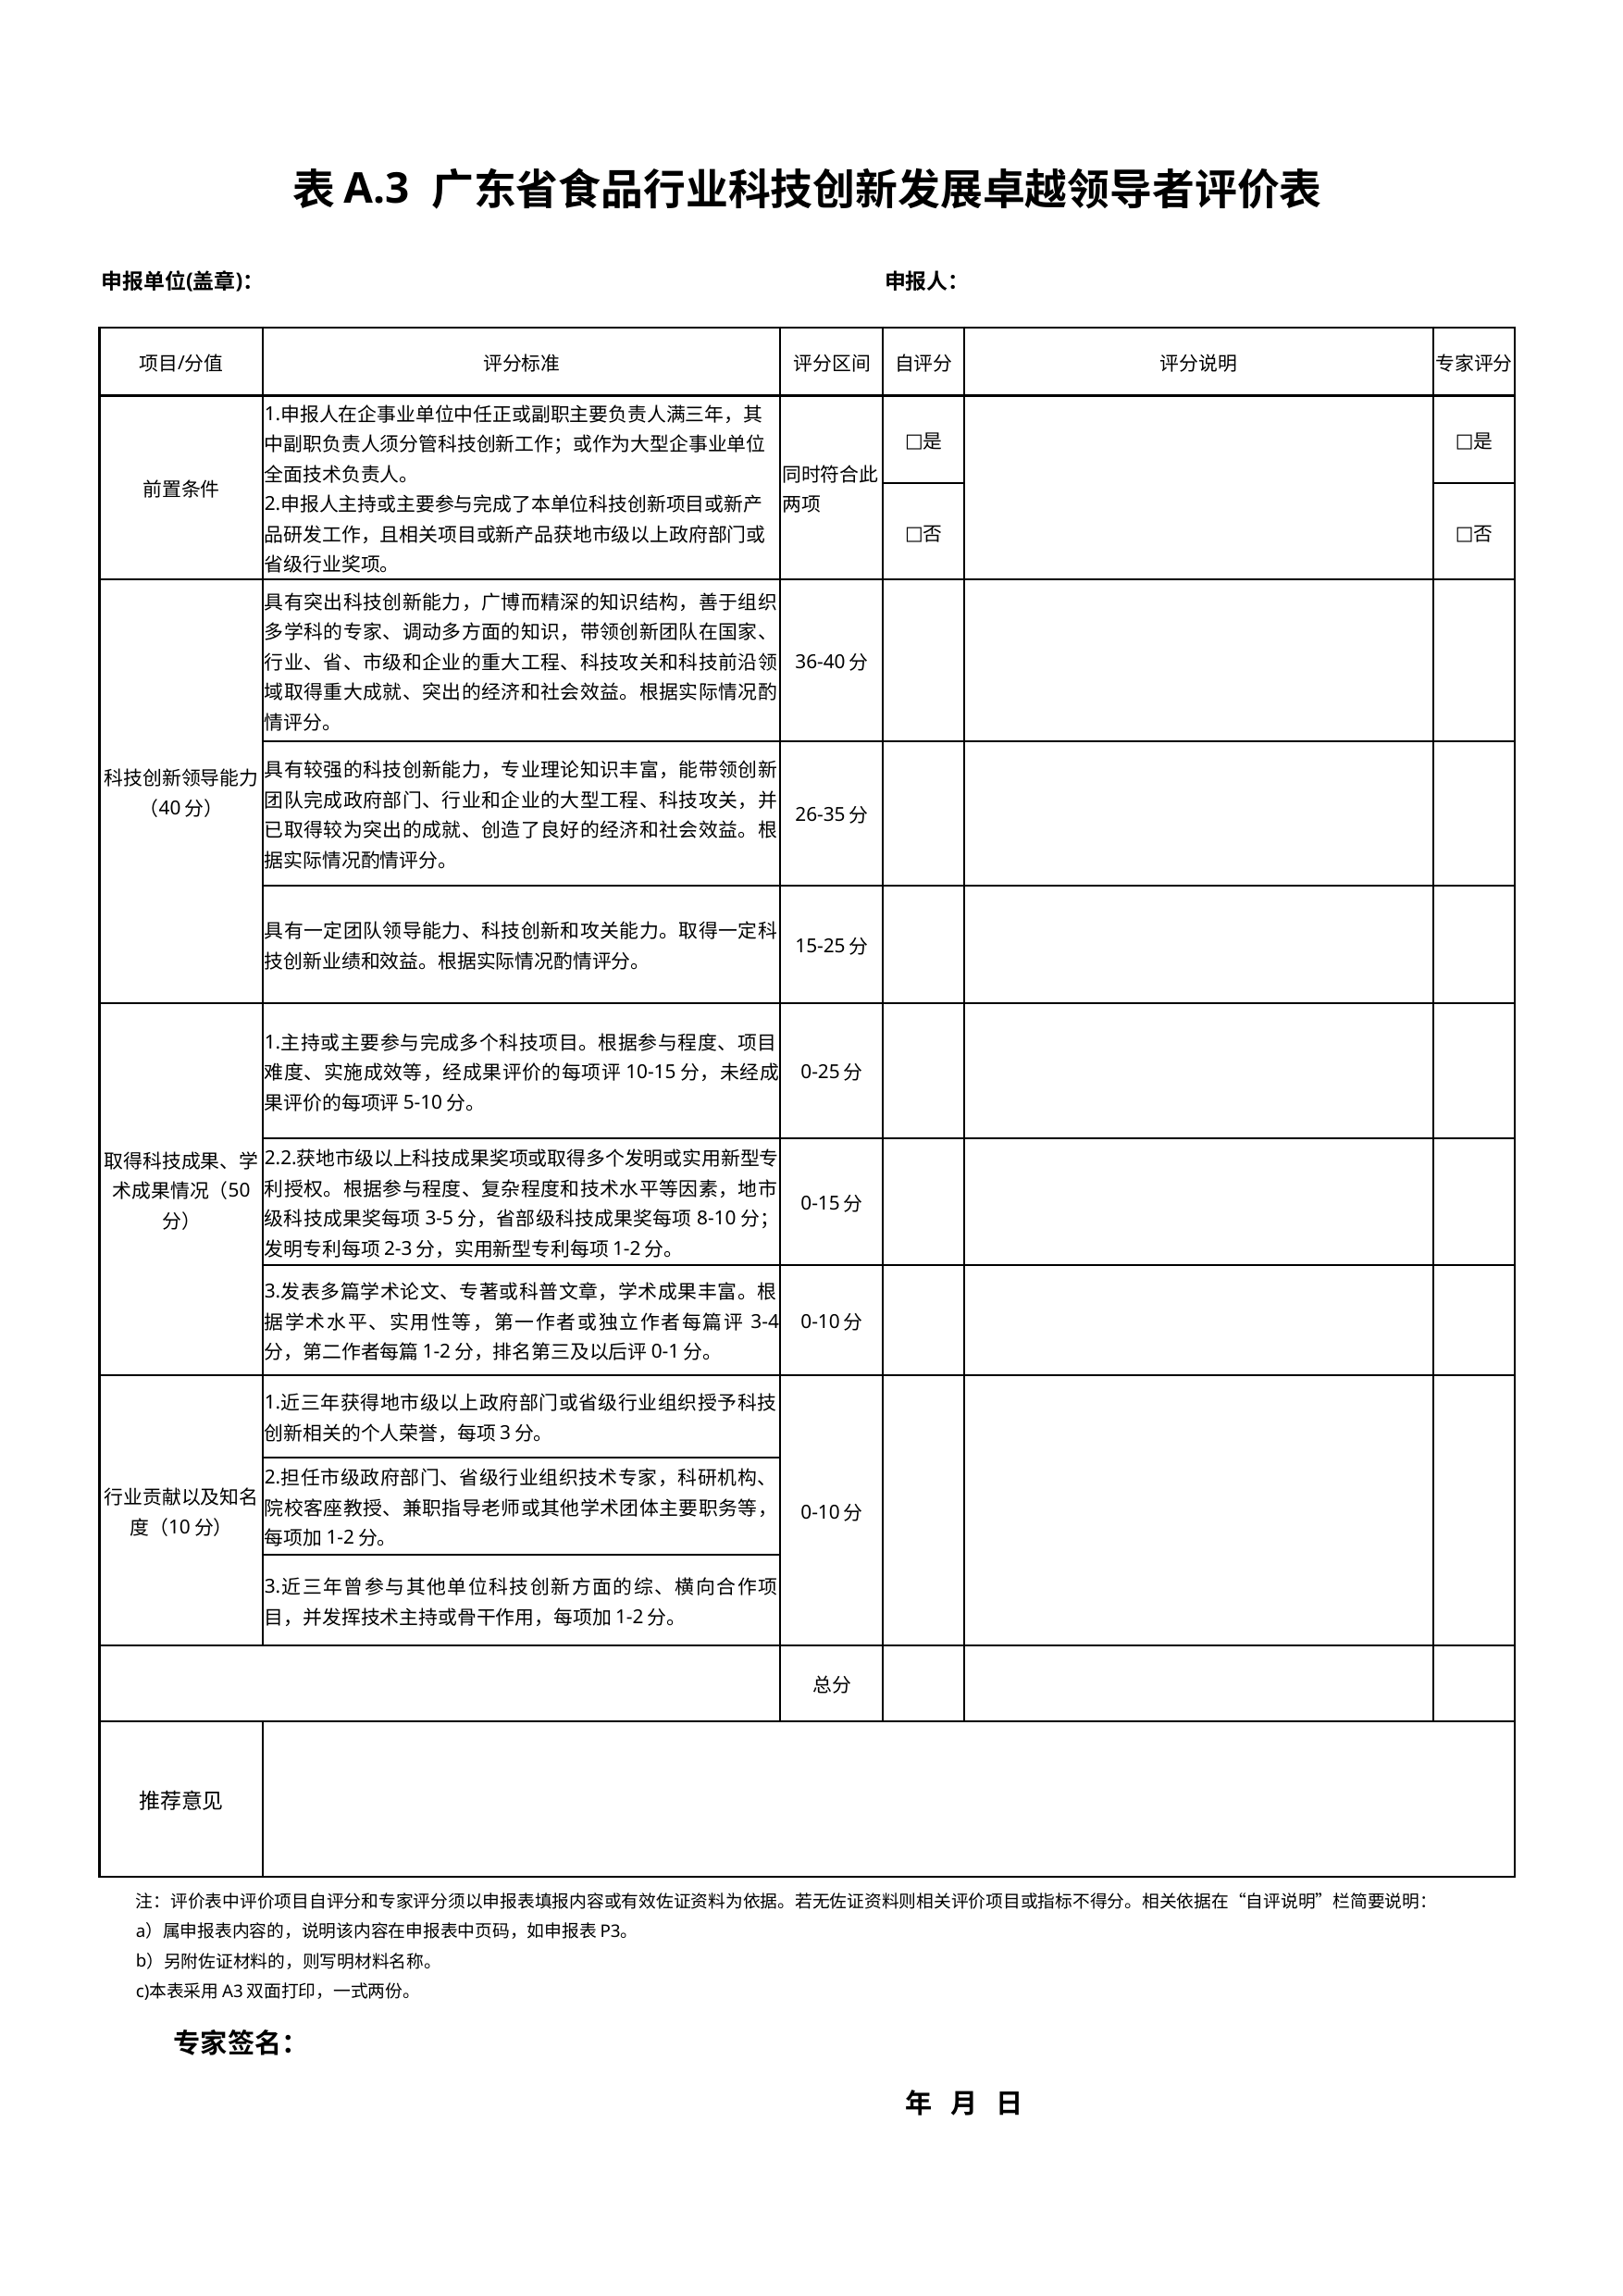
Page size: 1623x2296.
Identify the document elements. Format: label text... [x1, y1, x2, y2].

table_cell [965, 887, 1432, 1002]
table_cell 取得科技成果、学术成果情况（50分） [101, 1004, 262, 1374]
table_cell □是 [884, 397, 963, 482]
table_cell 1.主持或主要参与完成多个科技项目。根据参与程度、项目难度、实施成效等，经成果评价的每项评10-15分，未经成果评价的每项评5-10分。 [264, 1004, 779, 1137]
text 年 月 日 [173, 2071, 1449, 2131]
table_cell 1.申报人在企事业单位中任正或副职主要负责人满三年，其中副职负责人须分管科技创新工作；或作为大型企事业单位全面技术负责人。 2.申报人主持或主要参与完成了本单位科技创新项目或新产品研发工作，且相关项目或新产品获地市级以上政府部门或省级行业奖项。 [264, 397, 779, 578]
table_cell [1434, 1376, 1514, 1644]
table_cell □是 [1434, 397, 1514, 482]
table_cell 具有一定团队领导能力、科技创新和攻关能力。取得一定科技创新业绩和效益。根据实际情况酌情评分。 [264, 887, 779, 1002]
table_header 表A.3 广东省食品行业科技创新发展卓越领导者评价表 [100, 140, 1515, 231]
table_cell 36-40分 [781, 580, 882, 739]
table_cell 行业贡献以及知名度（10分） [101, 1376, 262, 1644]
table_cell 0-25分 [781, 1004, 882, 1137]
table_cell [1434, 1004, 1514, 1137]
table_cell 具有突出科技创新能力，广博而精深的知识结构，善于组织多学科的专家、调动多方面的知识，带领创新团队在国家、行业、省、市级和企业的重大工程、科技攻关和科技前沿领域取得重大成就、突出的经济和社会效益。根据实际情况酌情评分。 [264, 580, 779, 739]
table_cell 评分标准 [264, 329, 779, 394]
table_cell 2.担任市级政府部门、省级行业组织技术专家，科研机构、院校客座教授、兼职指导老师或其他学术团体主要职务等，每项加1-2分。 [264, 1458, 779, 1554]
table_cell 3.发表多篇学术论文、专著或科普文章，学术成果丰富。根据学术水平、实用性等，第一作者或独立作者每篇评3-4分，第二作者每篇1-2分，排名第三及以后评0-1分。 [264, 1266, 779, 1374]
table_cell [884, 1646, 963, 1719]
table_cell [965, 1004, 1432, 1137]
table_cell 评分说明 [965, 329, 1432, 394]
table_cell 15-25分 [781, 887, 882, 1002]
table_cell [884, 1266, 963, 1374]
table_cell [101, 1646, 779, 1719]
table_cell [1434, 1139, 1514, 1264]
table_cell [1434, 887, 1514, 1002]
table_cell 申报单位(盖章)： [100, 231, 883, 326]
table_cell □否 [1434, 484, 1514, 578]
table_cell [884, 1004, 963, 1137]
table_cell 具有较强的科技创新能力，专业理论知识丰富，能带领创新团队完成政府部门、行业和企业的大型工程、科技攻关，并已取得较为突出的成就、创造了良好的经济和社会效益。根据实际情况酌情评分。 [264, 742, 779, 885]
table_cell 0-10分 [781, 1266, 882, 1374]
table_cell 注：评价表中评价项目自评分和专家评分须以申报表填报内容或有效佐证资料为依据。若无佐证资料则相关评价项目或指标不得分。相关依据在“自评说明”栏简要说明： a）属申报表内容的，说明该内容在申报表中页码，如申报表P3。 b）另附佐证材料的，则写明材料名称。 c)本表采用A3双面打印，一式两份。 [100, 1878, 1515, 2011]
table_cell [1434, 1266, 1514, 1374]
table_cell 推荐意见 [101, 1722, 262, 1876]
table_cell [884, 742, 963, 885]
table_cell 前置条件 [101, 397, 262, 578]
table_cell 3.近三年曾参与其他单位科技创新方面的综、横向合作项目，并发挥技术主持或骨干作用，每项加1-2分。 [264, 1556, 779, 1644]
table_cell 专家评分 [1434, 329, 1514, 394]
table_cell 2.2.获地市级以上科技成果奖项或取得多个发明或实用新型专利授权。根据参与程度、复杂程度和技术水平等因素，地市级科技成果奖每项3-5分，省部级科技成果奖每项8-10分；发明专利每项2-3分，实用新型专利每项1-2分。 [264, 1139, 779, 1264]
table_cell [965, 1376, 1432, 1644]
table_cell [965, 397, 1432, 578]
table_cell □否 [884, 484, 963, 578]
table_cell 0-10分 [781, 1376, 882, 1644]
table_cell [264, 1722, 1514, 1876]
table_cell 26-35分 [781, 742, 882, 885]
text 专家签名： [173, 2011, 1449, 2071]
table_cell [884, 1376, 963, 1644]
table_cell 1.近三年获得地市级以上政府部门或省级行业组织授予科技创新相关的个人荣誉，每项3分。 [264, 1376, 779, 1456]
table_cell [884, 887, 963, 1002]
table_cell 评分区间 [781, 329, 882, 394]
table_cell 总分 [781, 1646, 882, 1719]
table_cell 项目/分值 [101, 329, 262, 394]
table_cell [1434, 742, 1514, 885]
table_cell [1434, 580, 1514, 739]
table_cell [965, 1139, 1432, 1264]
table_cell 申报人： [883, 231, 1515, 326]
table_cell 0-15分 [781, 1139, 882, 1264]
table_cell 同时符合此两项 [781, 397, 882, 578]
table_cell [965, 1266, 1432, 1374]
table_cell [965, 742, 1432, 885]
table_cell [1434, 1646, 1514, 1719]
table_cell [965, 580, 1432, 739]
table_cell [965, 1646, 1432, 1719]
table_cell [884, 1139, 963, 1264]
table_cell 自评分 [884, 329, 963, 394]
table_cell [884, 580, 963, 739]
table_cell 科技创新领导能力（40分） [101, 580, 262, 1002]
